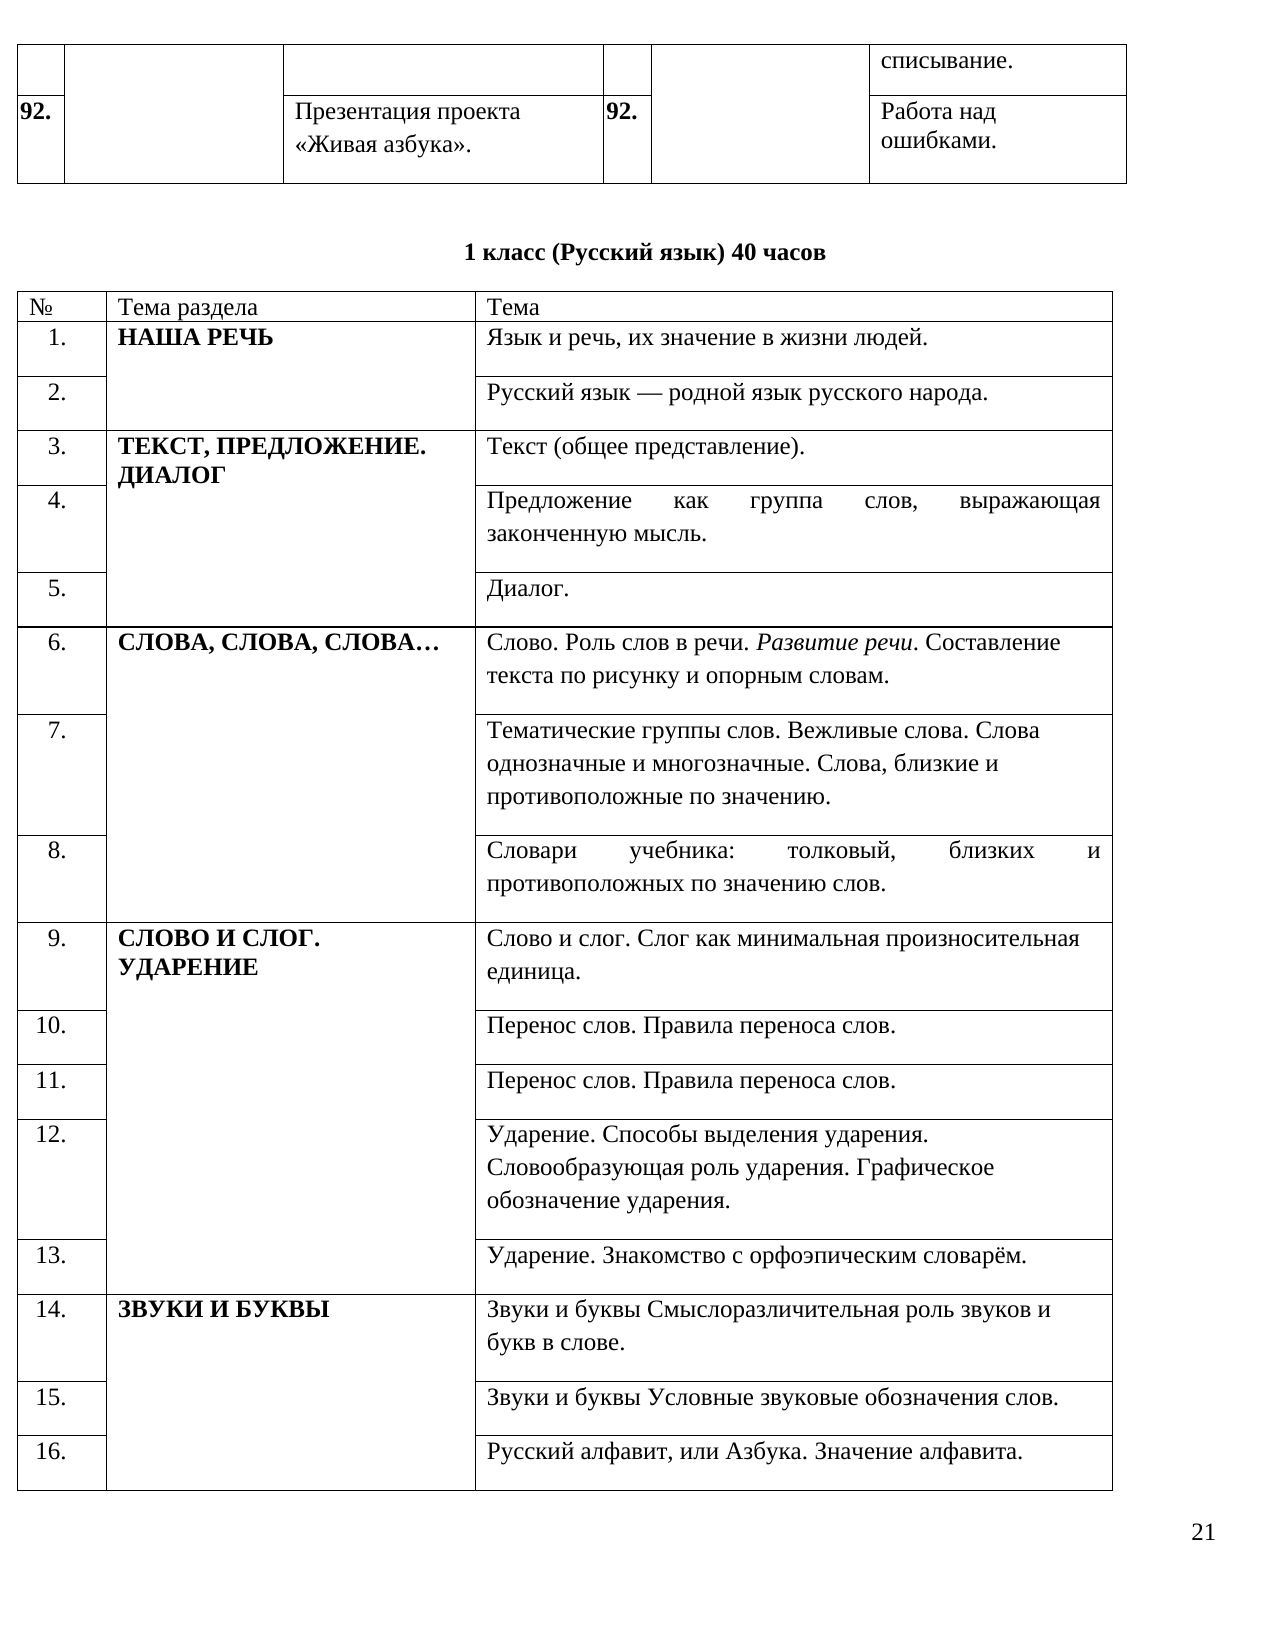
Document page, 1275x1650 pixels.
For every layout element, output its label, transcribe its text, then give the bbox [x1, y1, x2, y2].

table_cell Перенос слов. Правила переноса слов. [476, 1065, 1112, 1118]
table_cell [18, 1120, 106, 1239]
table_cell Работа над ошибками. [870, 96, 1126, 182]
table_cell Ударение. Знакомство с орфоэпическим словарём. [476, 1240, 1112, 1293]
table_cell [18, 1065, 106, 1118]
table_cell [18, 1382, 106, 1435]
table_cell Слово. Роль слов в речи. Развитие речи. Составление текста по рисунку и опорным словам. [476, 628, 1112, 714]
table_cell Перенос слов. Правила переноса слов. [476, 1011, 1112, 1064]
table_cell Диалог. [476, 573, 1112, 626]
table_cell [18, 96, 64, 182]
table_cell [18, 431, 106, 484]
table_cell Текст (общее представление). [476, 431, 1112, 484]
table_cell Презентация проекта «Живая азбука». [284, 96, 603, 182]
table_cell [18, 715, 106, 834]
table_cell [18, 1240, 106, 1293]
table_cell Словари учебника: толковый, близких и противоположных по значению слов. [476, 836, 1112, 922]
table_cell [18, 45, 64, 95]
table_cell НАША РЕЧЬ [107, 322, 475, 430]
table_cell Звуки и буквы Условные звуковые обозначения слов. [476, 1382, 1112, 1435]
table_cell [18, 836, 106, 922]
table_header Тема раздела [107, 292, 475, 321]
table_cell СЛОВО И СЛОГ. УДАРЕНИЕ [107, 923, 475, 1293]
table_cell [18, 573, 106, 626]
table_cell [18, 628, 106, 714]
table_header Тема [476, 292, 1112, 321]
table_cell ТЕКСТ, ПРЕДЛОЖЕНИЕ. ДИАЛОГ [107, 431, 475, 626]
table_cell ЗВУКИ И БУКВЫ [107, 1295, 475, 1490]
table_cell [18, 322, 106, 376]
text 1 класс (Русский язык) 40 часов [74, 237, 1216, 266]
table_cell Русский язык — родной язык русского народа. [476, 377, 1112, 430]
table_header № [18, 292, 106, 321]
table_cell Предложение как группа слов, выражающая законченную мысль. [476, 486, 1112, 572]
table_cell Язык и речь, их значение в жизни людей. [476, 322, 1112, 376]
table_cell СЛОВА, СЛОВА, СЛОВА… [107, 628, 475, 922]
table_cell [18, 486, 106, 572]
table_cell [476, 1436, 1112, 1490]
table_cell Слово и слог. Слог как минимальная произносительная единица. [476, 923, 1112, 1009]
table_cell Звуки и буквы Смыслоразличительная роль звуков и букв в слове. [476, 1295, 1112, 1381]
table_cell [284, 45, 603, 95]
table_cell [18, 377, 106, 430]
table_cell [18, 1295, 106, 1381]
table_cell [604, 96, 651, 182]
table_cell Тематические группы слов. Вежливые слова. Слова однозначные и многозначные. Слова, близкие и противоположные по значению. [476, 715, 1112, 834]
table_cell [870, 45, 1126, 95]
table_cell [604, 45, 651, 95]
table_cell Ударение. Способы выделения ударения. Словообразующая роль ударения. Графическое обозначение ударения. [476, 1120, 1112, 1239]
table_cell [18, 1436, 106, 1490]
table_cell [18, 923, 106, 1009]
table_cell [18, 1011, 106, 1064]
